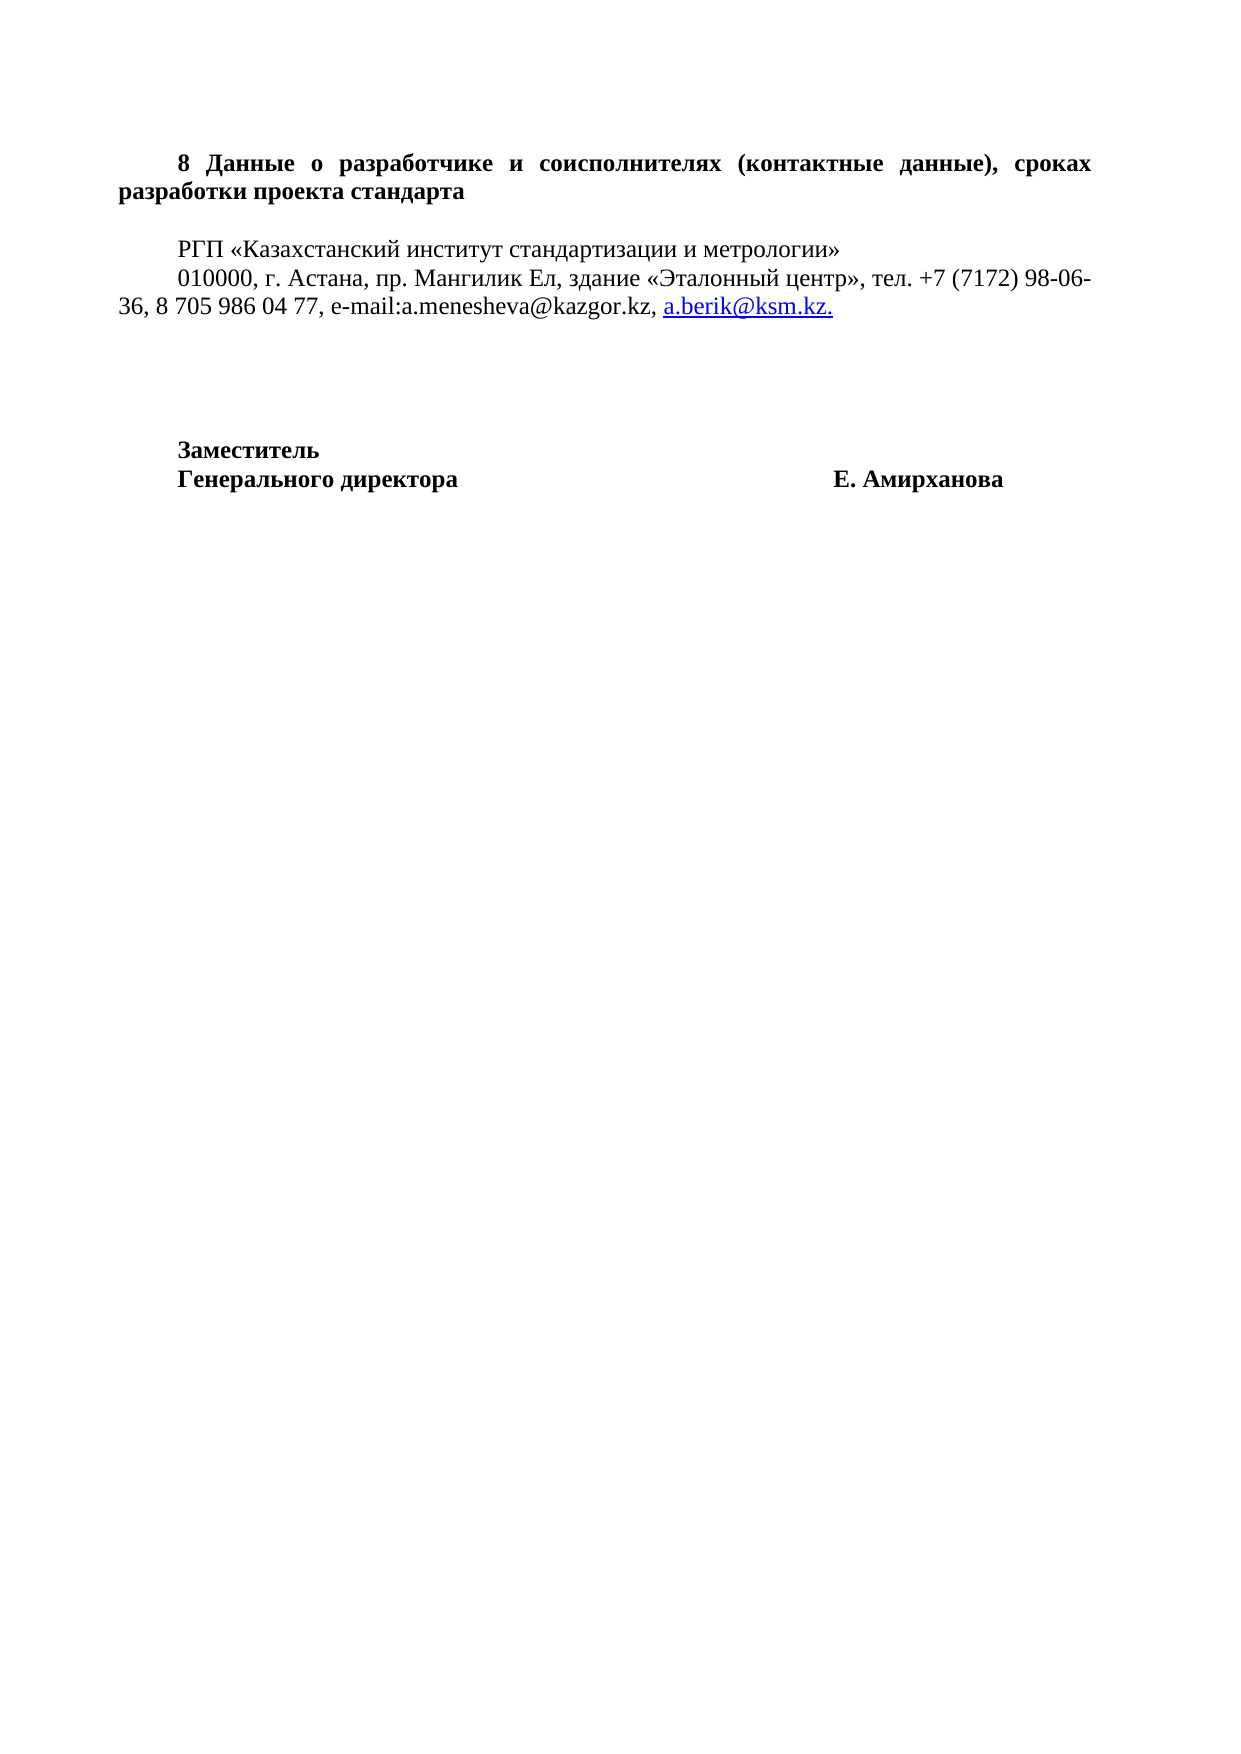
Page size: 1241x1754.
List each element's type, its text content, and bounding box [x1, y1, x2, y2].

text РГП «Казахстанский институт стандартизации и метрологии» [118, 234, 1092, 263]
text Заместитель [118, 435, 1092, 464]
text 8 Данные о разработчике и соисполнителях (контактные данные), сроках разработки проекта стандарта [118, 148, 1092, 205]
text 010000, г. Астана, пр. Мангилик Ел, здание «Эталонный центр», тел. +7 (7172) 98-06-36, 8 705 986 04 77, е-mail:a.menesheva@kazgor.kz, a.berik@ksm.kz. [118, 263, 1092, 320]
text Генерального директора Е. Амирханова [118, 464, 1092, 493]
